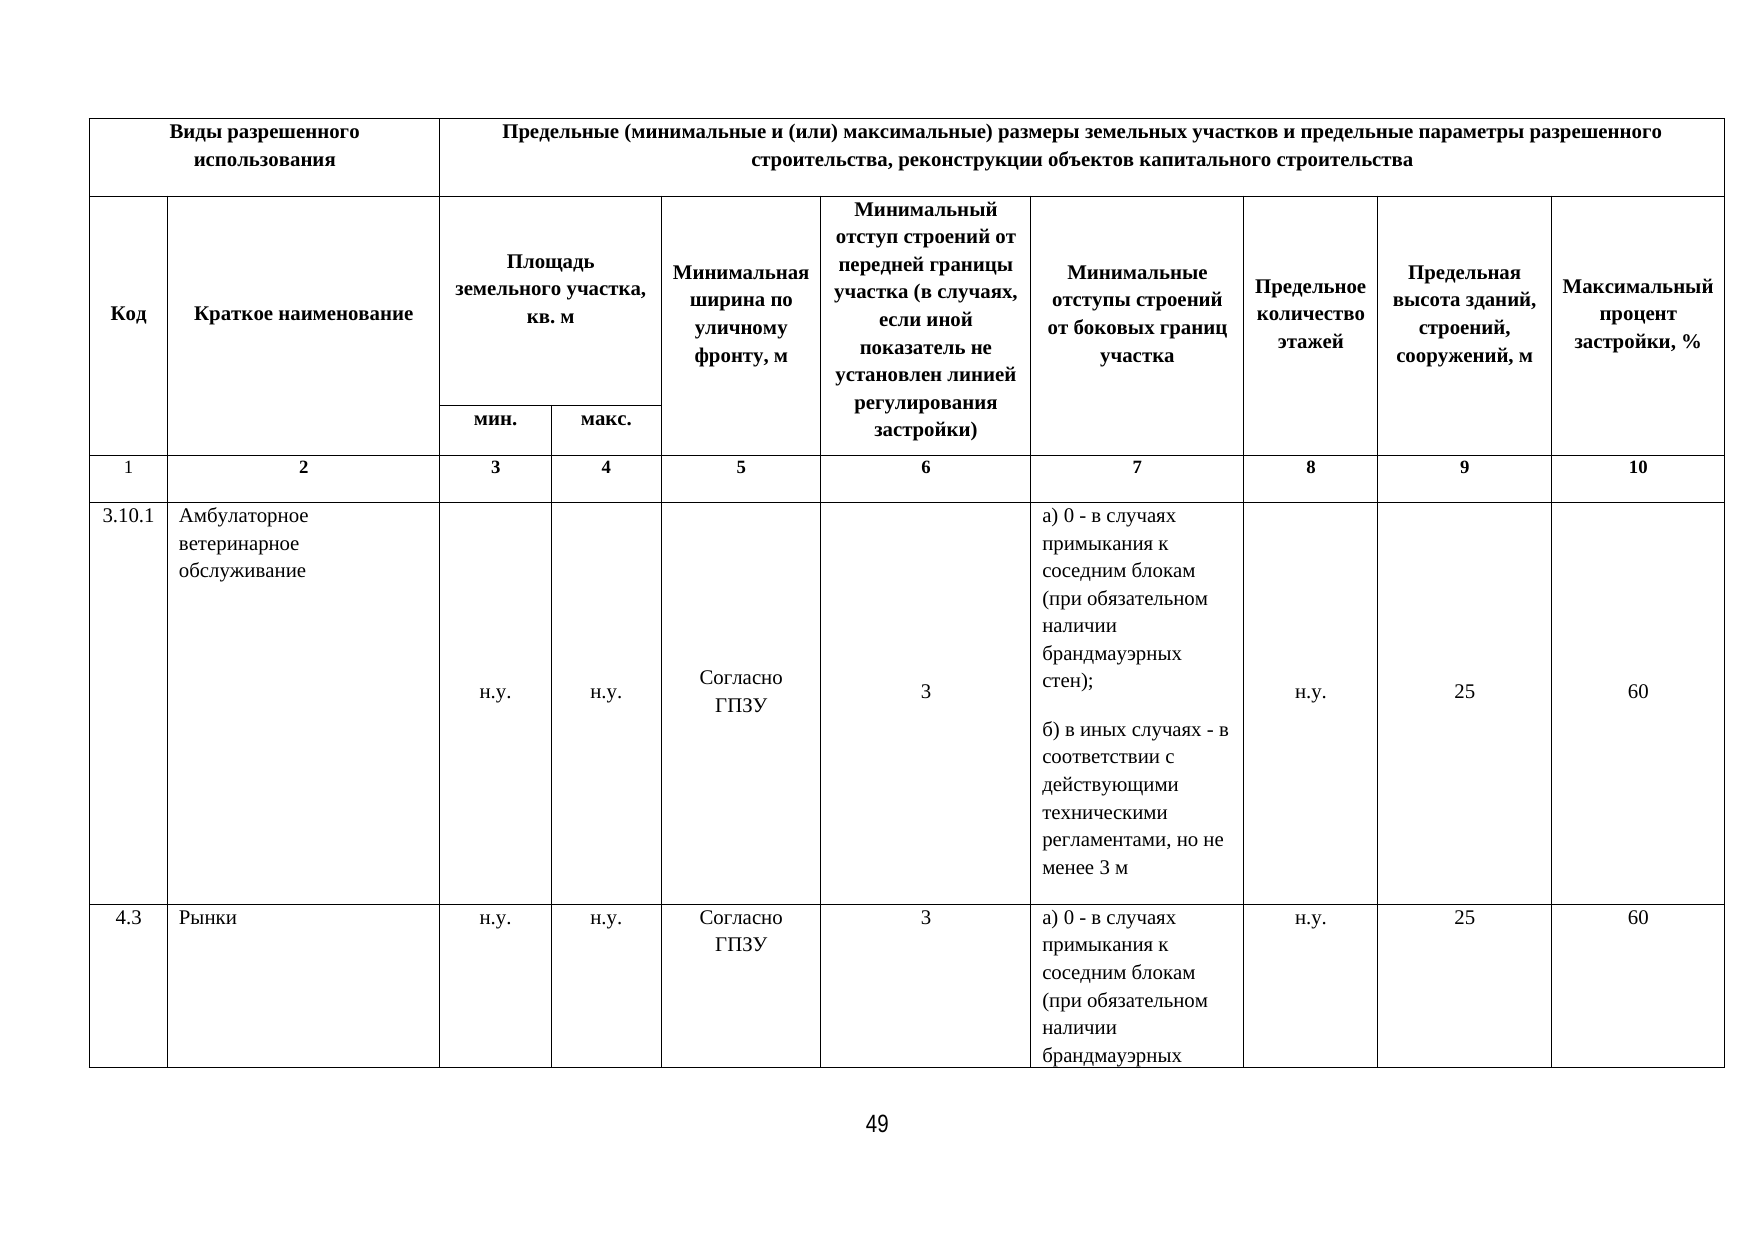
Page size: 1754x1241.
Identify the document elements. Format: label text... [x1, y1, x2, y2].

table_cell 2 [168, 456, 439, 502]
table_cell н.у. [1244, 503, 1377, 904]
table_cell Рынки [168, 905, 439, 1067]
table_cell 3 [821, 905, 1030, 1067]
table_cell 3 [440, 456, 551, 502]
table_cell Согласно ГПЗУ [662, 905, 820, 1067]
table_cell 4 [552, 456, 661, 502]
table_cell н.у. [440, 905, 551, 1067]
table_cell 4.3 [90, 905, 167, 1067]
table_cell 7 [1031, 456, 1243, 502]
table_cell Краткое наименование [168, 197, 439, 454]
table_cell Код [90, 197, 167, 454]
table_cell Амбулаторное ветеринарное обслуживание [168, 503, 439, 904]
table_cell Минимальный отступ строений от передней границы участка (в случаях, если иной показатель не установлен линией регулирования застройки) [821, 197, 1030, 454]
table_cell 8 [1244, 456, 1377, 502]
table_cell н.у. [440, 503, 551, 904]
table_cell н.у. [1244, 905, 1377, 1067]
table_cell Минимальные отступы строений от боковых границ участка [1031, 197, 1243, 454]
table_cell 5 [662, 456, 820, 502]
table_cell н.у. [552, 905, 661, 1067]
table_cell Максимальный процент застройки, % [1552, 197, 1724, 454]
table_cell 25 [1378, 503, 1551, 904]
table_cell Предельное количество этажей [1244, 197, 1377, 454]
table_cell а) 0 - в случаях примыкания к соседним блокам (при обязательном наличии брандмауэрных стен); б) в иных случаях - в соответствии с действующими техническими регламентами, но не менее 3 м [1031, 503, 1243, 904]
table_cell а) 0 - в случаях примыкания к соседним блокам (при обязательном наличии брандмауэрных стен); б) в иных случаях - в соответствии с действующими техническими регламентами, но не менее 3 м [1031, 905, 1243, 1067]
table_cell Площадь земельного участка, кв. м [440, 197, 661, 405]
table_cell н.у. [552, 503, 661, 904]
table_cell Предельная высота зданий, строений, сооружений, м [1378, 197, 1551, 454]
table_cell 60 [1552, 905, 1724, 1067]
table_cell 3 [821, 503, 1030, 904]
table_cell Согласно ГПЗУ [662, 503, 820, 904]
table_cell макс. [552, 406, 661, 454]
table_cell 10 [1552, 456, 1724, 502]
table_cell 9 [1378, 456, 1551, 502]
table_cell 1 [90, 456, 167, 502]
table_cell 25 [1378, 905, 1551, 1067]
table_cell 6 [821, 456, 1030, 502]
table_cell 3.10.1 [90, 503, 167, 904]
table_header Предельные (минимальные и (или) максимальные) размеры земельных участков и предельные параметры разрешенного строительства, реконструкции объектов капитального строительства [440, 119, 1724, 196]
table_cell 60 [1552, 503, 1724, 904]
table_cell мин. [440, 406, 551, 454]
table_cell Минимальная ширина по уличному фронту, м [662, 197, 820, 454]
table_header Виды разрешенного использования [90, 119, 439, 196]
